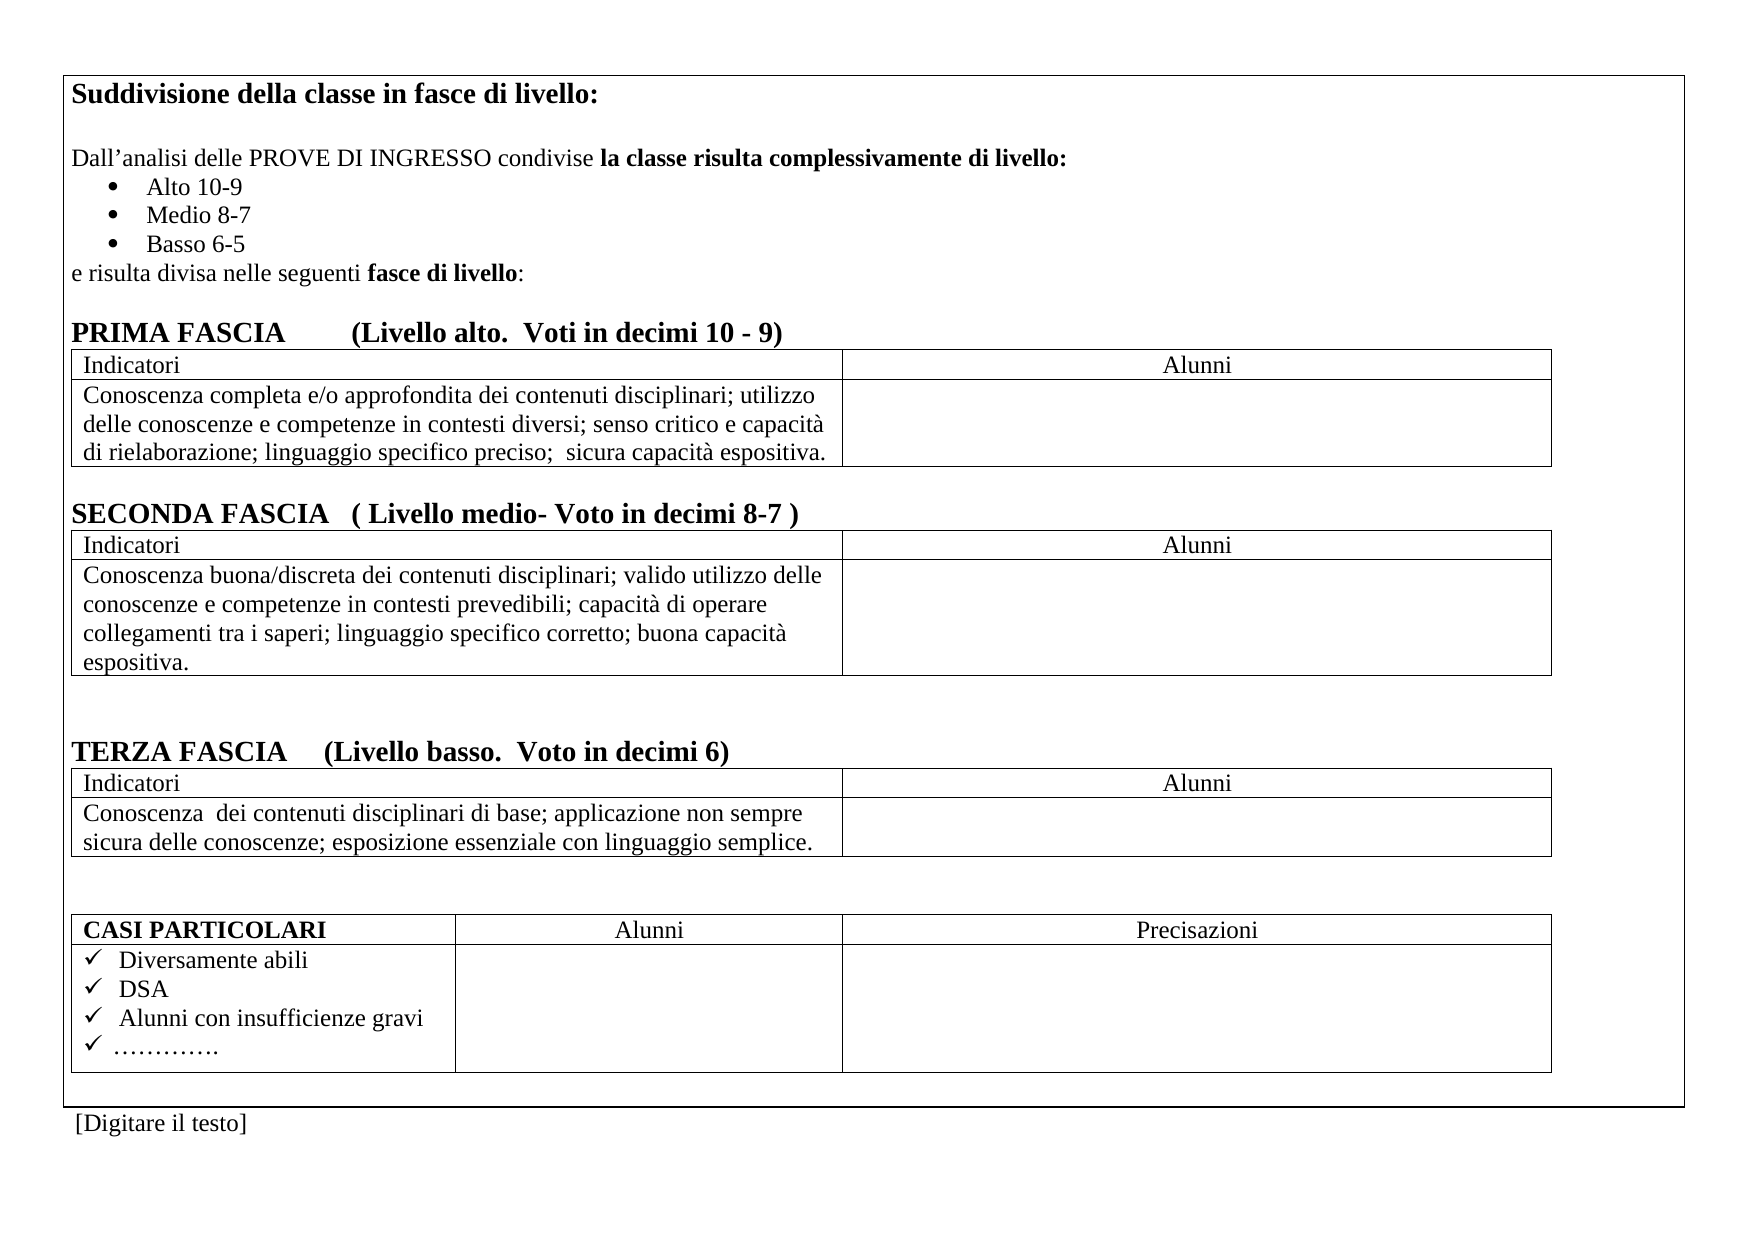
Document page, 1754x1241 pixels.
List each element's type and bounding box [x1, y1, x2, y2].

table_cell [64, 76, 1684, 1106]
